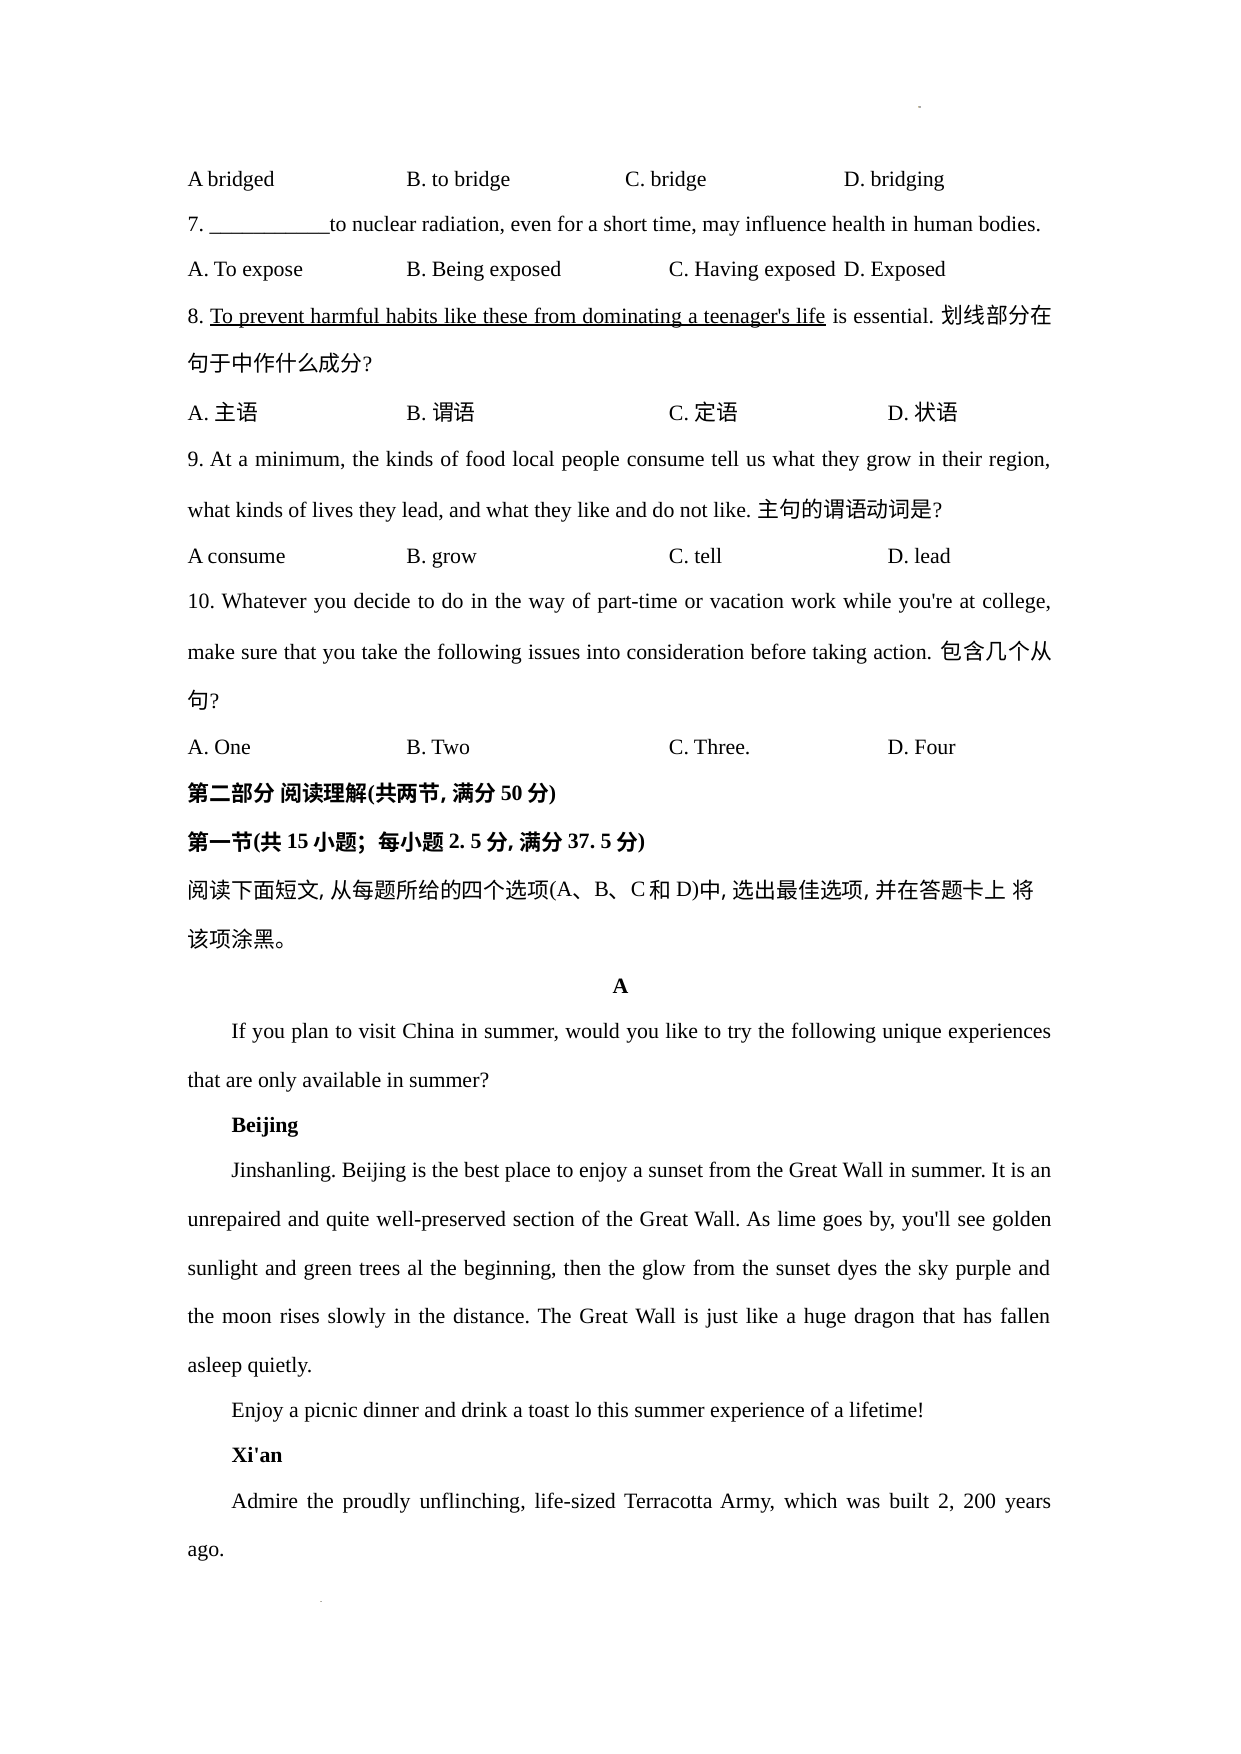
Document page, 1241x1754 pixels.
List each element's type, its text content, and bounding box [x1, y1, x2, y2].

text 阅读下面短文, 从每题所给的四个选项(A、B、C和D)中, 选出最佳选项, 并在答题卡上 将该项涂黑。 [187, 872, 1053, 954]
text A. 主语 B. 谓语 C. 定语 D. 状语 [187, 394, 1053, 427]
text Jinshanling. Beijing is the best place to enjoy a sunset from the Great Wall in summer. It is an unrepaired and quite well-preserved section of the Great Wall. As lime goes by, you'll see golden sunlight and green trees al the beginning, then the glow from the sunset dyes the sky purple and the moon rises slowly in the distance. The Great Wall is just like a huge dragon that has fallen asleep quietly. [187, 1154, 1053, 1381]
text A [187, 969, 1053, 1002]
text 9. At a minimum, the kinds of food local people consume tell us what they grow in their region, what kinds of lives they lead, and what they like and do not like. 主句的谓语动词是? [187, 443, 1053, 524]
text Beijing [187, 1108, 1053, 1141]
text 第二部分 阅读理解(共两节, 满分50分) [187, 776, 1053, 808]
text 8. To prevent harmful habits like these from dominating a teenager's life is essential. 划线部分在句于中作什么成分? [187, 297, 1053, 378]
text 第一节(共15小题；每小题2. 5分, 满分37. 5分) [187, 824, 1053, 857]
text If you plan to visit China in summer, would you like to try the following unique experiences that are only available in summer? [187, 1015, 1053, 1096]
text Xi'an [187, 1439, 1053, 1471]
text Enjoy a picnic dinner and drink a toast lo this summer experience of a lifetime! [187, 1394, 1053, 1426]
text 7. ___________to nuclear radiation, even for a short time, may influence health in human bodies. [187, 207, 1053, 239]
text Admire the proudly unflinching, life-sized Terracotta Army, which was built 2, 200 years ago. [187, 1484, 1053, 1565]
text A consume B. grow C. tell D. lead [187, 540, 1053, 572]
text A. One B. Two C. Three. D. Four [187, 731, 1053, 763]
text A. To expose B. Being exposed C. Having exposed D. Exposed [187, 252, 1053, 285]
text A bridged B. to bridge C. bridge D. bridging [187, 162, 1053, 194]
text 10. Whatever you decide to do in the way of part-time or vacation work while you're at college, make sure that you take the following issues into consideration before taking action. 包含几个从句? [187, 585, 1053, 715]
